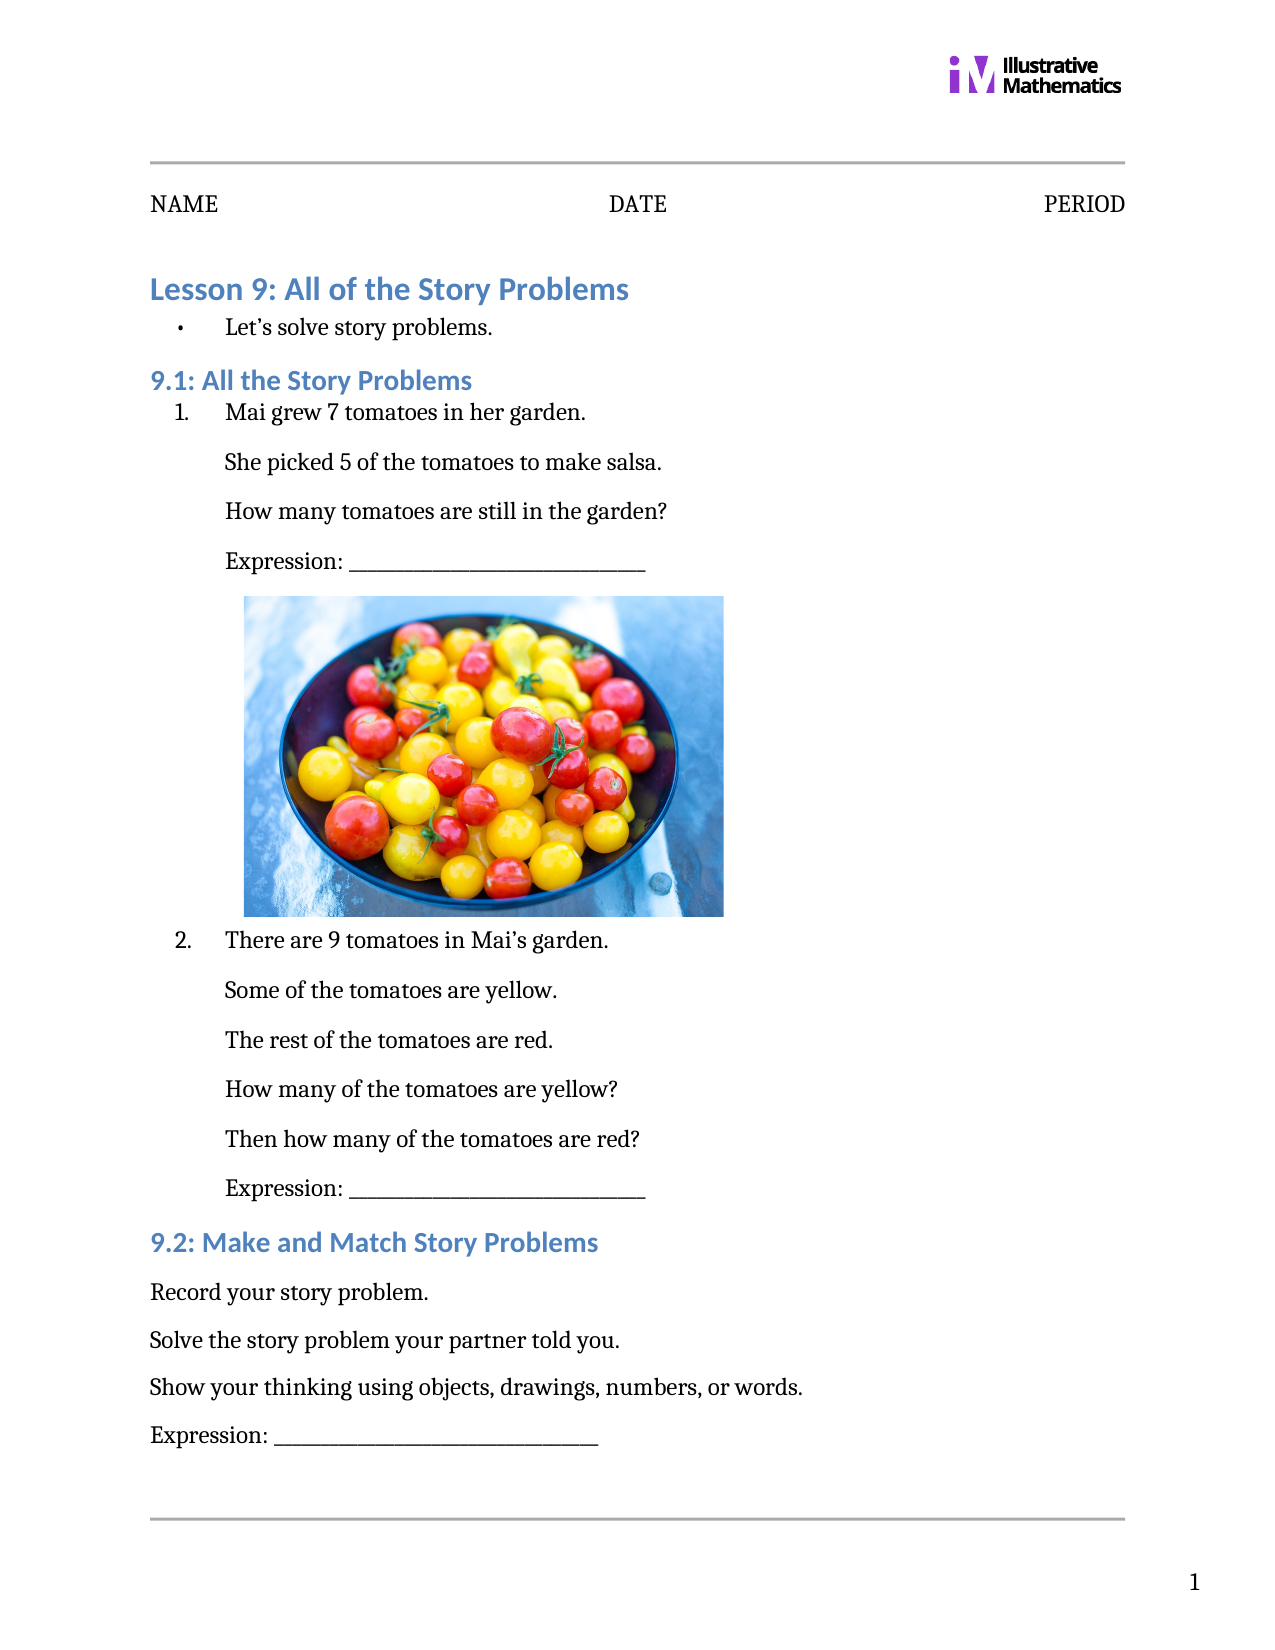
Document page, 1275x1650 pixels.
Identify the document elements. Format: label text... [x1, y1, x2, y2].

picture [949, 55, 1121, 93]
subtitle Lesson 9: All of the Story Problems [150, 268, 1125, 309]
list Some of the tomatoes are yellow. [175, 976, 1125, 1005]
text Record your story problem. [150, 1278, 1125, 1307]
list Then how many of the tomatoes are red? [175, 1125, 1125, 1153]
list The rest of the tomatoes are red. [175, 1026, 1125, 1054]
list Mai grew 7 tomatoes in her garden. [175, 398, 1125, 427]
list Let’s solve story problems. [175, 313, 1125, 342]
list How many tomatoes are still in the garden? [175, 497, 1125, 526]
list Expression: ________________________________ [175, 547, 1125, 576]
list Expression: ________________________________ [175, 1174, 1125, 1203]
text Solve the story problem your partner told you. [150, 1326, 1125, 1354]
subtitle 9.2: Make and Match Story Problems [150, 1224, 1125, 1259]
text Expression: ___________________________________ [150, 1421, 1125, 1449]
subtitle 9.1: All the Story Problems [150, 362, 1125, 398]
list There are 9 tomatoes in Mai’s garden. [175, 926, 1125, 955]
picture [243, 596, 724, 917]
list She picked 5 of the tomatoes to make salsa. [175, 448, 1125, 476]
list How many of the tomatoes are yellow? [175, 1075, 1125, 1104]
text Show your thinking using objects, drawings, numbers, or words. [150, 1373, 1125, 1402]
